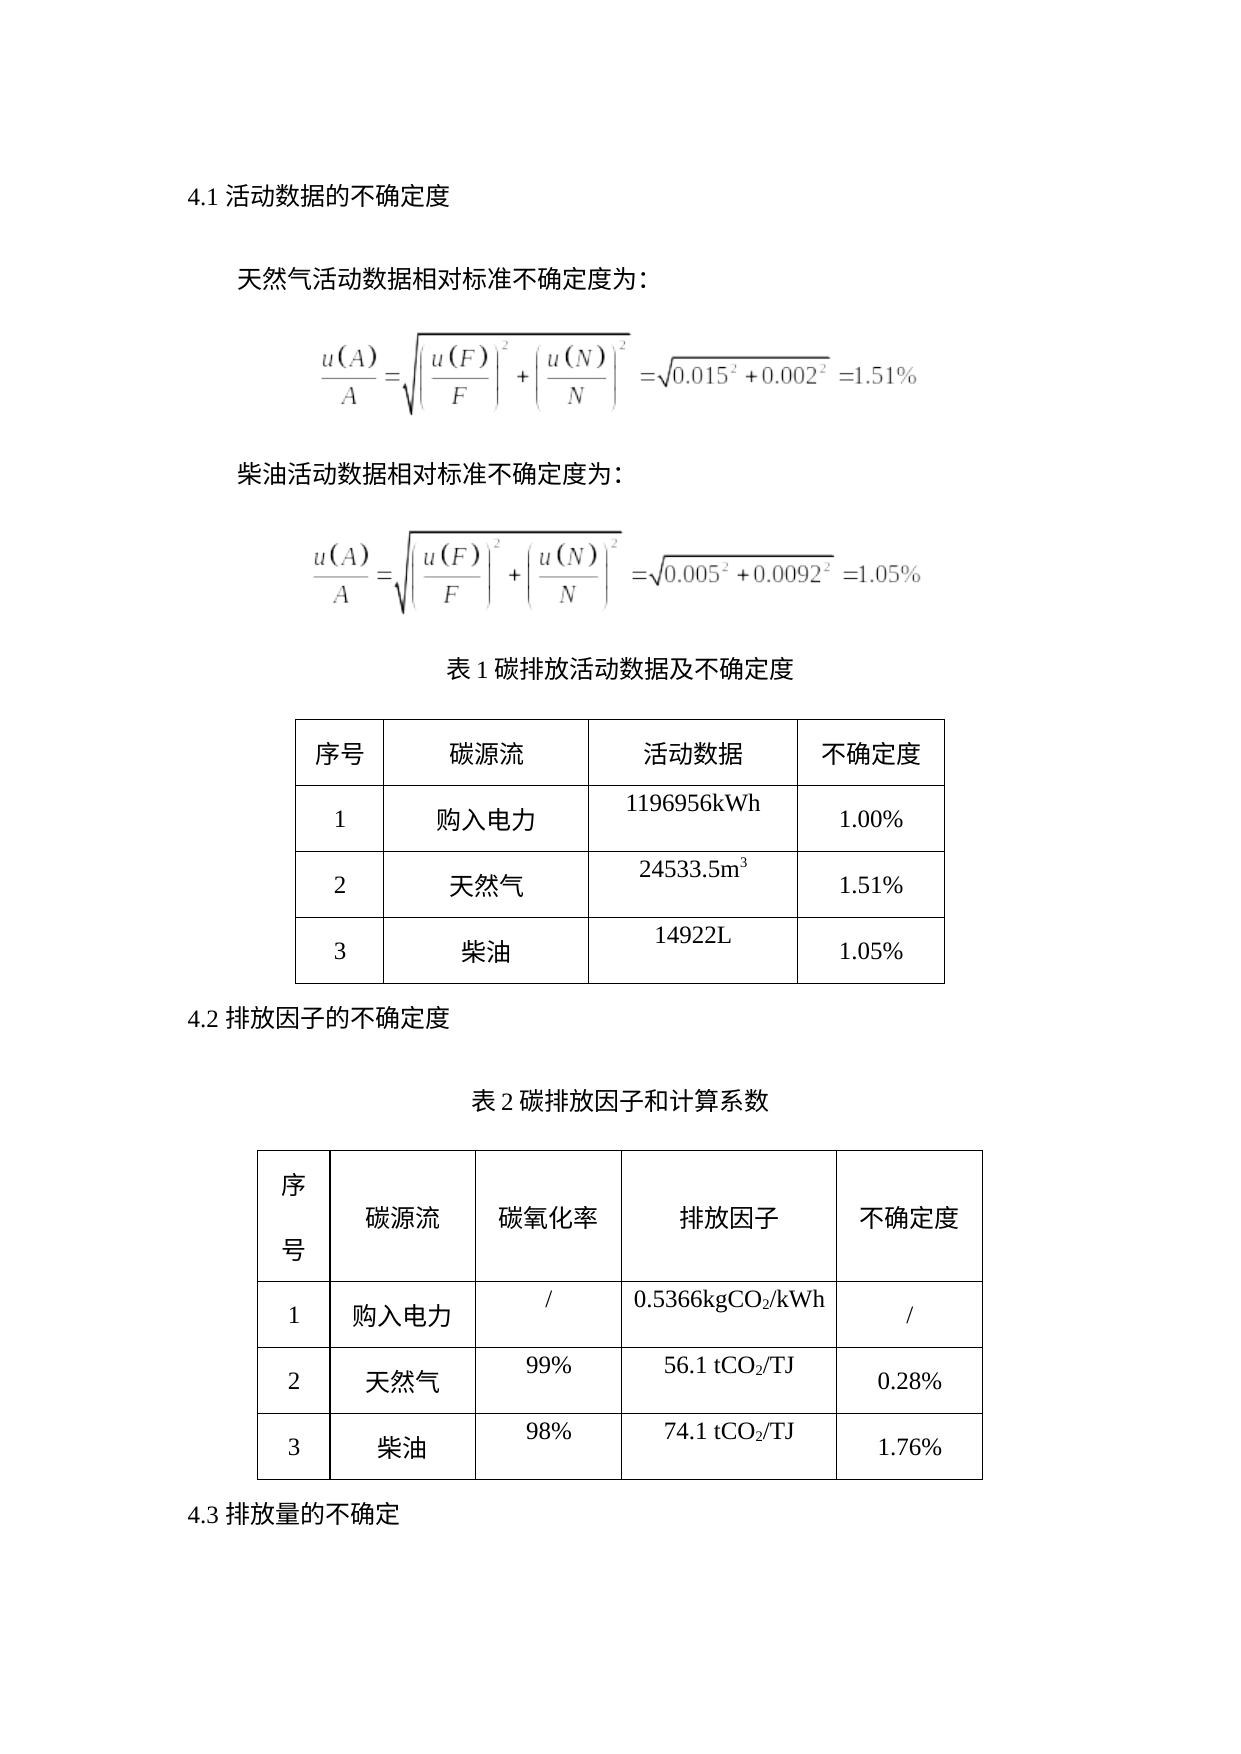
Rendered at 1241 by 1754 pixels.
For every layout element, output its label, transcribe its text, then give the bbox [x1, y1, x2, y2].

table_cell 14922L [589, 918, 797, 983]
text 4.2 排放因子的不确定度 [187, 984, 1053, 1049]
table_cell 1.51% [798, 852, 944, 917]
table_cell 1.76% [837, 1414, 982, 1479]
table_cell / [476, 1282, 621, 1347]
table_cell 1 [258, 1282, 329, 1347]
table_cell 天然气 [384, 852, 588, 917]
table_header 活动数据 [589, 720, 797, 785]
table_cell 2 [296, 852, 383, 917]
table_cell 1196956kWh [589, 786, 797, 851]
text 天然气活动数据相对标准不确定度为： [187, 245, 1053, 310]
table_header 碳源流 [331, 1151, 475, 1281]
table_header 序号 [258, 1151, 329, 1281]
table_cell 24533.5m3 [589, 852, 797, 917]
table_header 碳源流 [384, 720, 588, 785]
table_header 不确定度 [798, 720, 944, 785]
table_cell 购入电力 [384, 786, 588, 851]
table_header 序号 [296, 720, 383, 785]
table_cell 99% [476, 1348, 621, 1413]
table_cell 2 [258, 1348, 329, 1413]
table_cell 天然气 [331, 1348, 475, 1413]
table_cell 购入电力 [331, 1282, 475, 1347]
table_cell 1 [296, 786, 383, 851]
table_cell 74.1 tCO2/TJ [622, 1414, 836, 1479]
table_cell 1.00% [798, 786, 944, 851]
table_header 不确定度 [837, 1151, 982, 1281]
table_cell 56.1 tCO2/TJ [622, 1348, 836, 1413]
text 4.1 活动数据的不确定度 [187, 162, 1053, 227]
table_header 排放因子 [622, 1151, 836, 1281]
table_cell 柴油 [331, 1414, 475, 1479]
table_cell 98% [476, 1414, 621, 1479]
table_header 碳氧化率 [476, 1151, 621, 1281]
table_cell 3 [258, 1414, 329, 1479]
table_cell 柴油 [384, 918, 588, 983]
table_cell 0.28% [837, 1348, 982, 1413]
table_cell 3 [296, 918, 383, 983]
table_cell 1.05% [798, 918, 944, 983]
table_cell 0.5366kgCO2/kWh [622, 1282, 836, 1347]
text 表2 碳排放因子和计算系数 [187, 1067, 1053, 1132]
text 柴油活动数据相对标准不确定度为： [187, 441, 1053, 506]
text 4.3 排放量的不确定 [187, 1480, 1053, 1545]
text 表1 碳排放活动数据及不确定度 [187, 636, 1053, 701]
table_cell / [837, 1282, 982, 1347]
